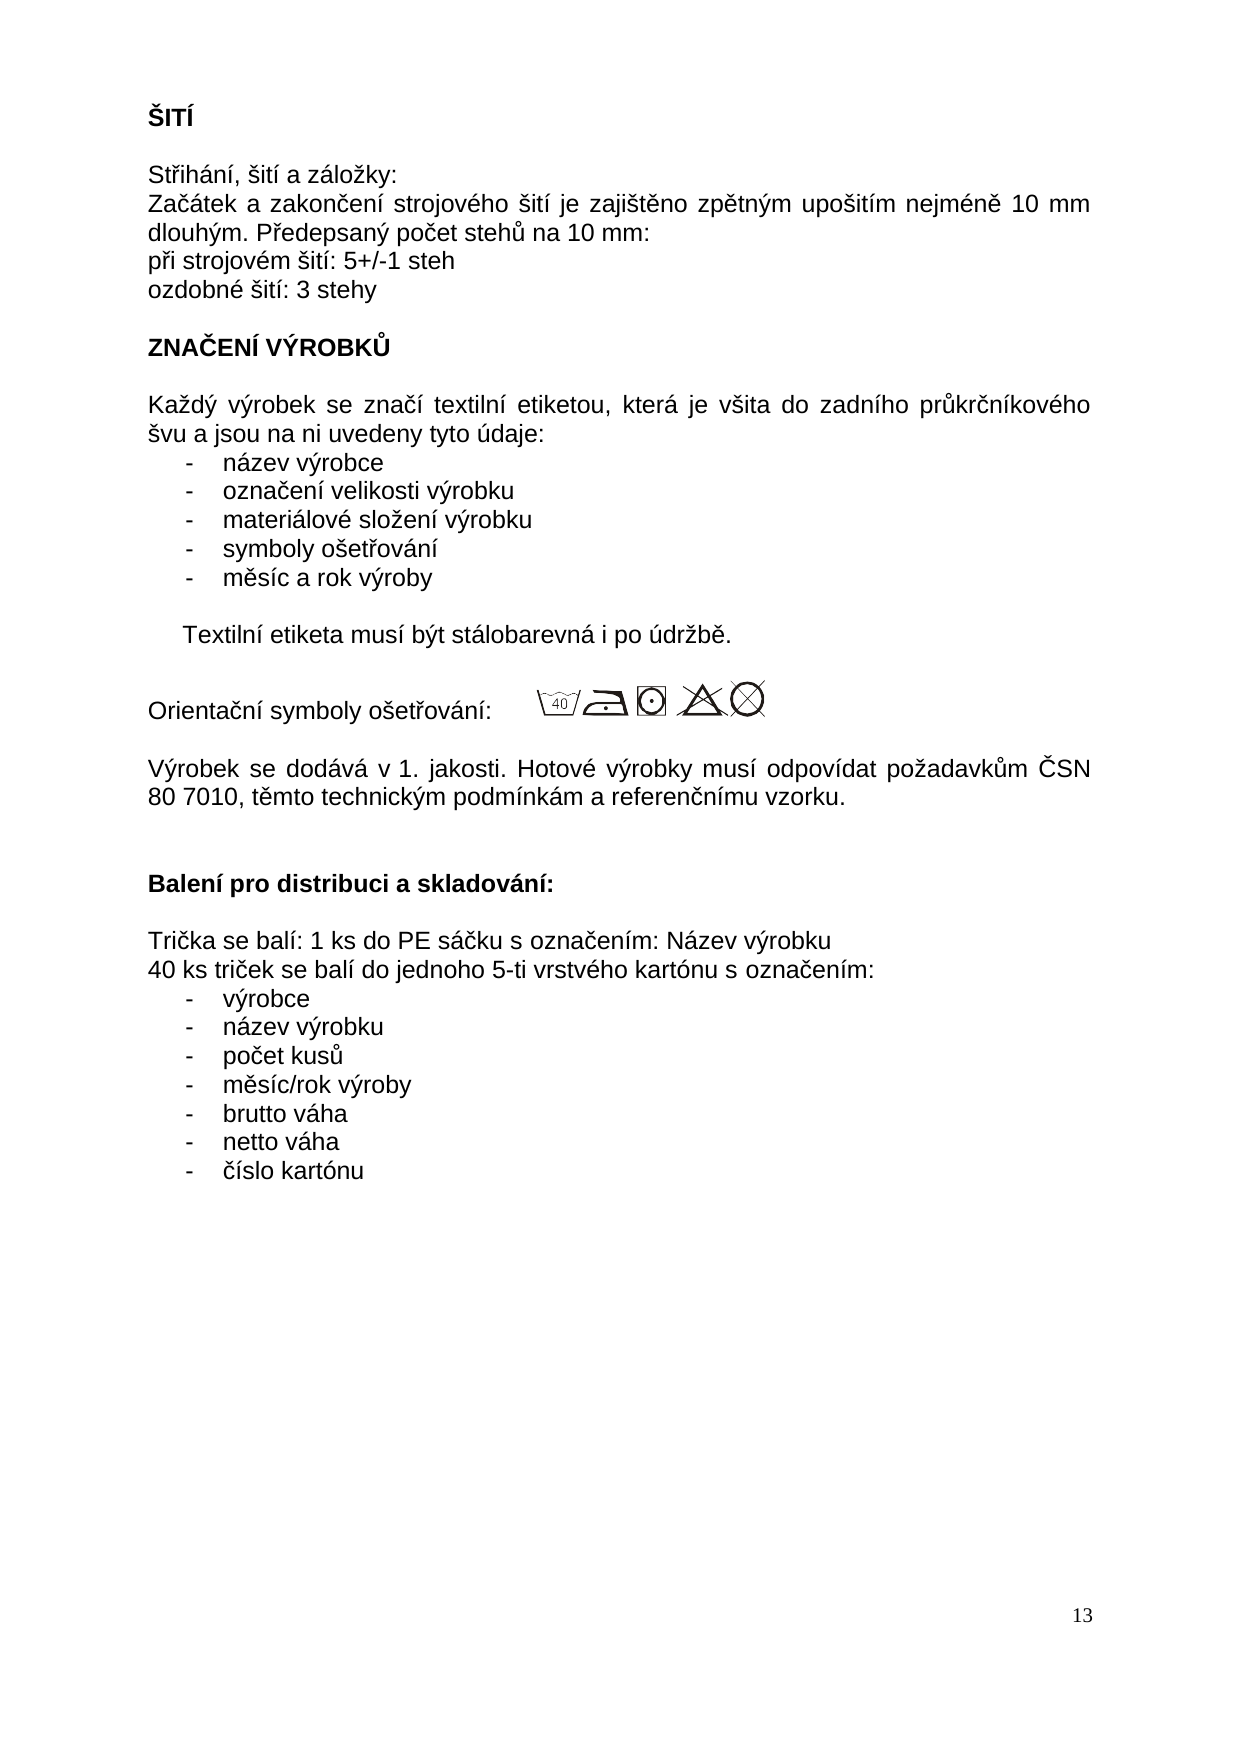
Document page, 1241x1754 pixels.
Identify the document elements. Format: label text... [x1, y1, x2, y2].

text Výrobek se dodává v 1. jakosti. Hotové výrobky musí odpovídat požadavkům ČSN 80 7010, těmto technickým podmínkám a referenčnímu vzorku. [148, 754, 1092, 811]
text 40 ks triček se balí do jednoho 5-ti vrstvého kartónu s označením: [148, 955, 1092, 984]
list měsíc/rok výroby [185, 1070, 1092, 1099]
text ZNAČENÍ VÝROBKŮ [148, 333, 1092, 361]
text Začátek a zakončení strojového šití je zajištěno zpětným upošitím nejméně 10 mm dlouhým. Předepsaný počet stehů na 10 mm: [148, 189, 1092, 246]
list výrobce [185, 984, 1092, 1012]
text Střihání, šití a záložky: [148, 160, 1092, 189]
text při strojovém šití: 5+/-1 steh [148, 246, 1092, 275]
list netto váha [185, 1127, 1092, 1156]
list brutto váha [185, 1099, 1092, 1127]
list název výrobku [185, 1012, 1092, 1041]
list číslo kartónu [185, 1156, 1092, 1185]
list označení velikosti výrobku [185, 476, 1092, 505]
text ŠITÍ [148, 103, 1092, 131]
list symboly ošetřování [185, 534, 1092, 563]
text Trička se balí: 1 ks do PE sáčku s označením: Název výrobku [148, 926, 1092, 955]
list materiálové složení výrobku [185, 505, 1092, 534]
text Textilní etiketa musí být stálobarevná i po údržbě. [148, 620, 1092, 649]
list měsíc a rok výroby [185, 563, 1092, 591]
text Balení pro distribuci a skladování: [148, 869, 1092, 897]
list počet kusů [185, 1041, 1092, 1070]
text ozdobné šití: 3 stehy [148, 275, 1092, 304]
text Každý výrobek se značí textilní etiketou, která je všita do zadního průkrčníkového švu a jsou na ni uvedeny tyto údaje: [148, 390, 1092, 448]
list název výrobce [185, 448, 1092, 476]
text Orientační symboly ošetřování: [148, 678, 1092, 725]
